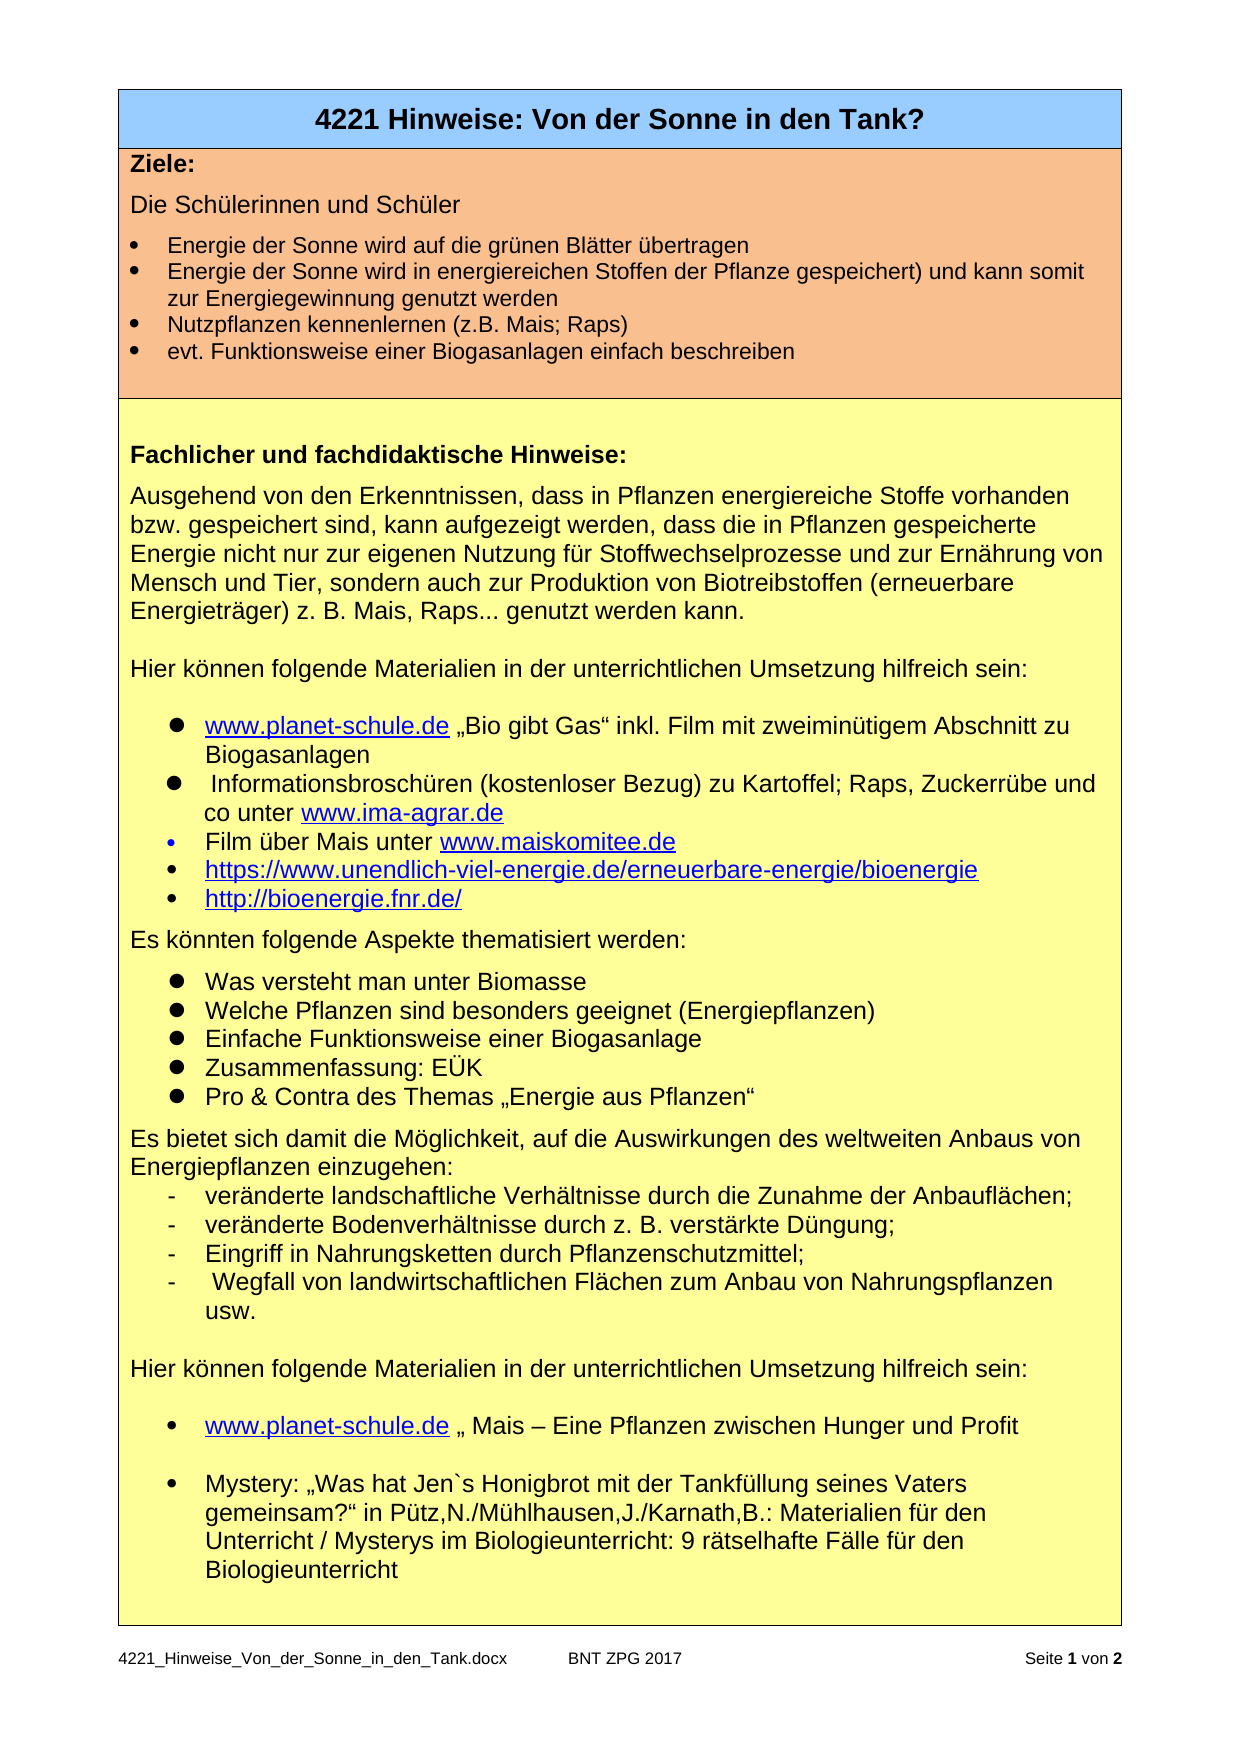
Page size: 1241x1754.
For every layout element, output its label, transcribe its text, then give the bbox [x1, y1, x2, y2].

table_cell Ziele: Die Schülerinnen und Schüler Energie der Sonne wird auf die grünen Blätter übertragen Energie der Sonne wird in energiereichen Stoffen der Pflanze gespeichert) und kann somit zur Energiegewinnung genutzt werden Nutzpflanzen kennenlernen (z.B. Mais; Raps) evt. Funktionsweise einer Biogasanlagen einfach beschreiben [119, 149, 1121, 398]
table_header 4221 Hinweise: Von der Sonne in den Tank? [119, 90, 1121, 148]
table_cell Fachlicher und fachdidaktische Hinweise: Ausgehend von den Erkenntnissen, dass in Pflanzen energiereiche Stoffe vorhanden bzw. gespeichert sind, kann aufgezeigt werden, dass die in Pflanzen gespeicherte Energie nicht nur zur eigenen Nutzung für Stoffwechselprozesse und zur Ernährung von Mensch und Tier, sondern auch zur Produktion von Biotreibstoffen (erneuerbare Energieträger) z. B. Mais, Raps... genutzt werden kann. Hier können folgende Materialien in der unterrichtlichen Umsetzung hilfreich sein: www.planet-schule.de „Bio gibt Gas“ inkl. Film mit zweiminütigem Abschnitt zu Biogasanlagen Informationsbroschüren (kostenloser Bezug) zu Kartoffel; Raps, Zuckerrübe und co unter www.ima-agrar.de Film über Mais unter www.maiskomitee.de https://www.unendlich-viel-energie.de/erneuerbare-energie/bioenergie http://bioenergie.fnr.de/ Es könnten folgende Aspekte thematisiert werden: Was versteht man unter Biomasse Welche Pflanzen sind besonders geeignet (Energiepflanzen) Einfache Funktionsweise einer Biogasanlage Zusammenfassung: EÜK Pro & Contra des Themas „Energie aus Pflanzen“ Es bietet sich damit die Möglichkeit, auf die Auswirkungen des weltweiten Anbaus von Energiepflanzen einzugehen: veränderte landschaftliche Verhältnisse durch die Zunahme der Anbauflächen; veränderte Bodenverhältnisse durch z. B. verstärkte Düngung; Eingriff in Nahrungsketten durch Pflanzenschutzmittel; Wegfall von landwirtschaftlichen Flächen zum Anbau von Nahrungspflanzen usw. Hier können folgende Materialien in der unterrichtlichen Umsetzung hilfreich sein: www.planet-schule.de „ Mais – Eine Pflanzen zwischen Hunger und Profit Mystery: „Was hat Jen`s Honigbrot mit der Tankfüllung seines Vaters gemeinsam?“ in Pütz,N./Mühlhausen,J./Karnath,B.: Materialien für den Unterricht / Mysterys im Biologieunterricht: 9 rätselhafte Fälle für den Biologieunterricht [119, 399, 1121, 1625]
